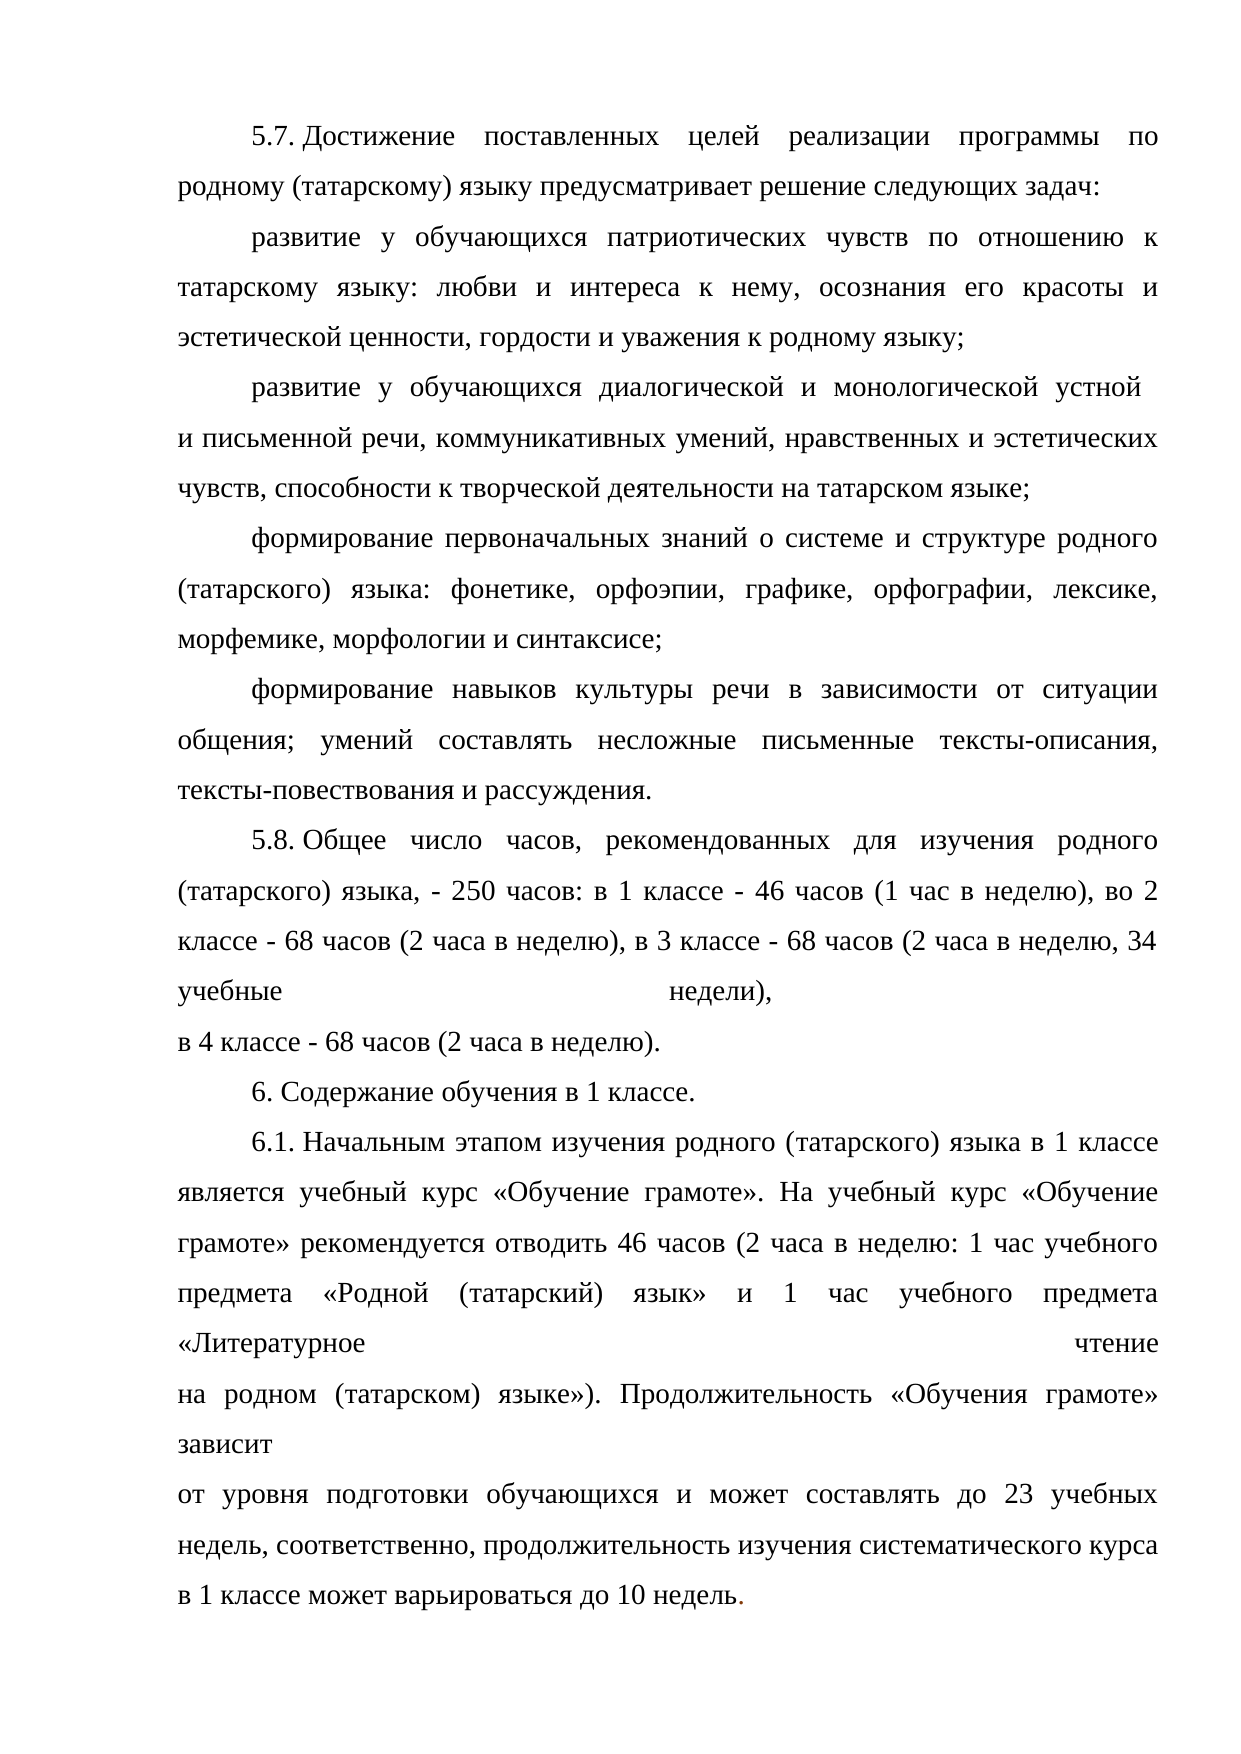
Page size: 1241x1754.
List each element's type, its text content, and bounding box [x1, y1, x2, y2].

text формирование навыков культуры речи в зависимости от ситуации общения; умений составлять несложные письменные тексты-описания, тексты-повествования и рассуждения. [177, 671, 1159, 806]
text развитие у обучающихся диалогической и монологической устной и письменной речи, коммуникативных умений, нравственных и эстетических чувств, способности к творческой деятельности на татарском языке; [177, 369, 1159, 504]
text 6.1. Начальным этапом изучения родного (татарского) языка в 1 классе является учебный курс «Обучение грамоте». На учебный курс «Обучение грамоте» рекомендуется отводить 46 часов (2 часа в неделю: 1 час учебного предмета «Родной (татарский) язык» и 1 час учебного предмета «Литературное чтение на родном (татарском) языке»). Продолжительность «Обучения грамоте» зависит от уровня подготовки обучающихся и может составлять до 23 учебных недель, соответственно, продолжительность изучения систематического курса в 1 классе может варьироваться до 10 недель. [177, 1124, 1159, 1611]
text формирование первоначальных знаний о системе и структуре родного (татарского) языка: фонетике, орфоэпии, графике, орфографии, лексике, морфемике, морфологии и синтаксисе; [177, 521, 1159, 655]
text 5.7. Достижение поставленных целей реализации программы по родному (татарскому) языку предусматривает решение следующих задач: [177, 118, 1159, 202]
text развитие у обучающихся патриотических чувств по отношению к татарскому языку: любви и интереса к нему, осознания его красоты и эстетической ценности, гордости и уважения к родному языку; [177, 219, 1159, 353]
text 5.8. Общее число часов, рекомендованных для изучения родного (татарского) языка, - 250 часов: в 1 классе - 46 часов (1 час в неделю), во 2 классе - 68 часов (2 часа в неделю), в 3 классе - 68 часов (2 часа в неделю, 34 учебные недели), в 4 классе - 68 часов (2 часа в неделю). [177, 822, 1159, 1057]
text 6. Содержание обучения в 1 классе. [177, 1074, 1159, 1107]
